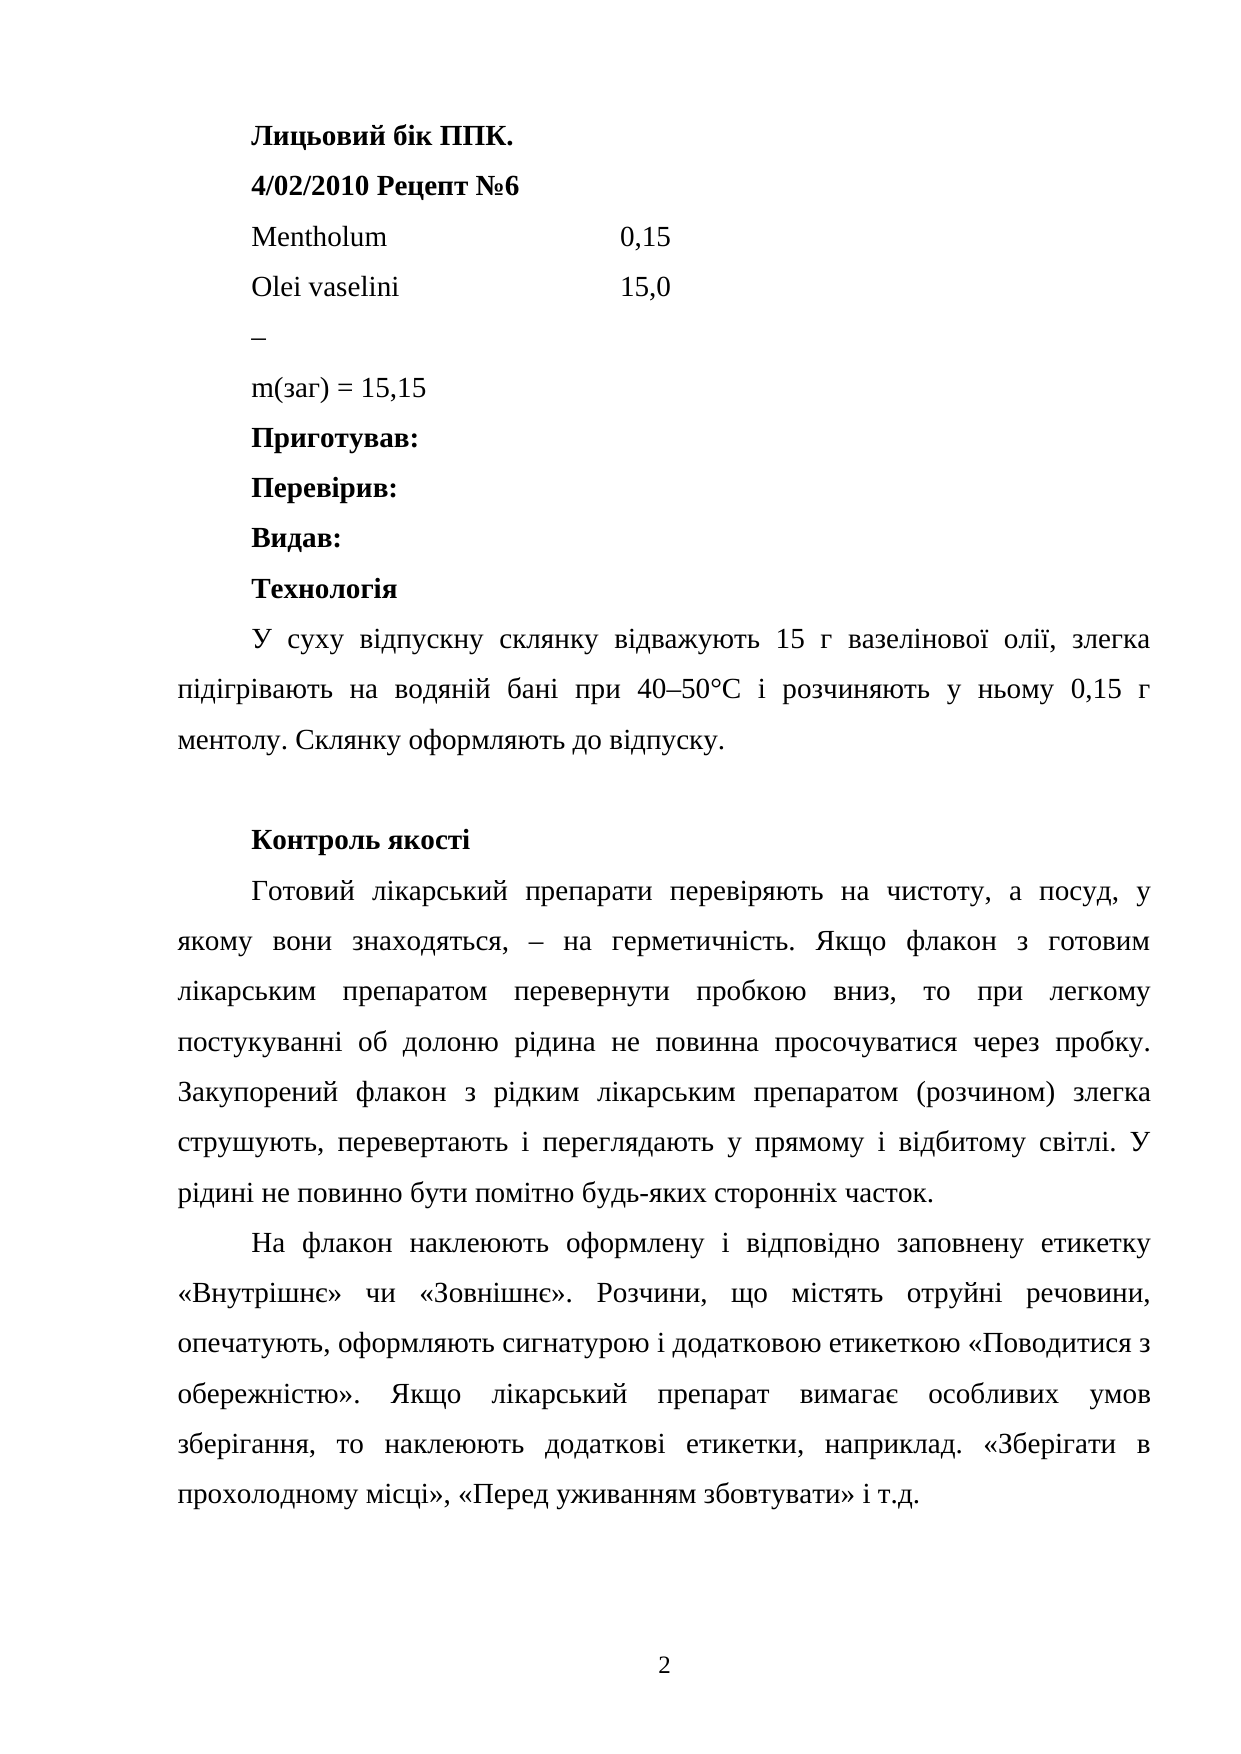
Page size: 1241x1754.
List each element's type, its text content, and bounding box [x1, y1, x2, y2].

text На флакон наклеюють оформлену і відповідно заповнену етикетку «Внутрішнє» чи «Зовнішнє». Розчини, що містять отруйні речовини, опечатують, оформляють сигнатурою і додатковою етикеткою «Поводитися з обережністю». Якщо лікарський препарат вимагає особливих умов зберігання, то наклеюють додаткові етикетки, наприклад. «Зберігати в прохолодному місці», «Перед уживанням збовтувати» і т.д. [177, 1225, 1152, 1510]
text Olei vaselini 15,0 [177, 269, 1152, 303]
text Лицьовий бік ППК. [177, 118, 1152, 152]
text Приготував: [177, 420, 1152, 453]
text Готовий лікарський препарати перевіряють на чистоту, а посуд, у якому вони знаходяться, – на герметичність. Якщо флакон з готовим лікарським препаратом перевернути пробкою вниз, то при легкому постукуванні об долоню рідина не повинна просочуватися через пробку. Закупорений флакон з рідким лікарським препаратом (розчином) злегка струшують, перевертають і переглядають у прямому і відбитому світлі. У рідині не повинно бути помітно будь-яких сторонніх часток. [177, 873, 1152, 1208]
text Перевірив: [177, 470, 1152, 504]
text m(заг) = 15,15 [177, 370, 1152, 403]
text – [177, 319, 1152, 353]
text Mentholum 0,15 [177, 219, 1152, 252]
text Контроль якості [177, 822, 1152, 856]
text Технологія [177, 571, 1152, 604]
text У суху відпускну склянку відважують 15 г вазелінової олії, злегка підігрівають на водяній бані при 40–50°С і розчиняють у ньому 0,15 г ментолу. Склянку оформляють до відпуску. [177, 621, 1152, 755]
text Видав: [177, 521, 1152, 554]
text 4/02/2010 Рецепт №6 [177, 168, 1152, 202]
